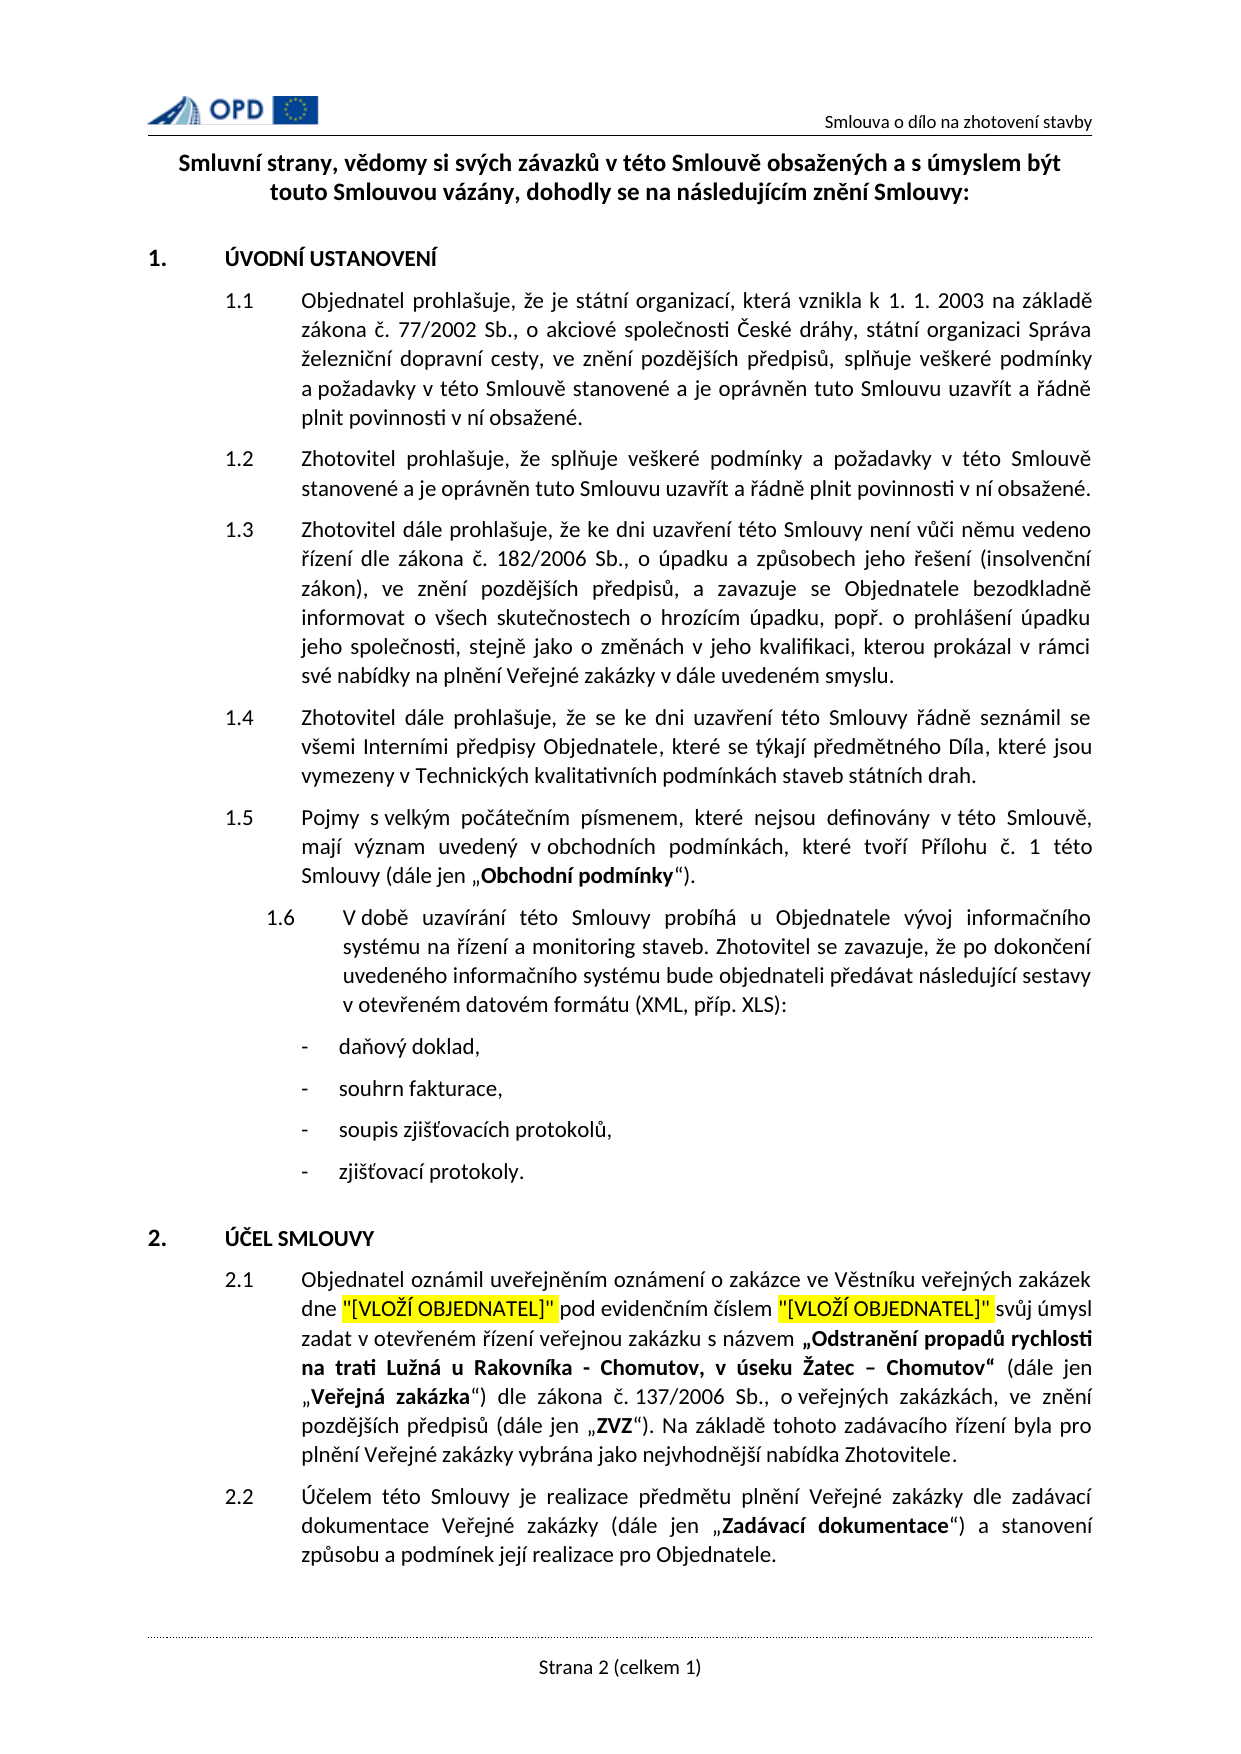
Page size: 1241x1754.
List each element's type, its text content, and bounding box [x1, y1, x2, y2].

text ÚVODNÍ USTANOVENÍ [148, 243, 1092, 273]
list soupis zjišťovacích protokolů, [301, 1114, 1092, 1143]
text Účelem této Smlouvy je realizace předmětu plnění Veřejné zakázky dle zadávací dokumentace Veřejné zakázky (dále jen „Zadávací dokumentace“) a stanovení způsobu a podmínek její realizace pro Objednatele. [224, 1481, 1092, 1568]
text Zhotovitel dále prohlašuje, že ke dni uzavření této Smlouvy není vůči němu vedeno řízení dle zákona č. 182/2006 Sb., o úpadku a způsobech jeho řešení (insolvenční zákon), ve znění pozdějších předpisů, a zavazuje se Objednatele bezodkladně informovat o všech skutečnostech o hrozícím úpadku, popř. o prohlášení úpadku jeho společnosti, stejně jako o změnách v jeho kvalifikaci, kterou prokázal v rámci své nabídky na plnění Veřejné zakázky v dále uvedeném smyslu. [224, 514, 1092, 689]
text Pojmy s velkým počátečním písmenem, které nejsou definovány v této Smlouvě, mají význam uvedený v obchodních podmínkách, které tvoří Přílohu č. 1 této Smlouvy (dále jen „Obchodní podmínky“). [224, 802, 1092, 889]
text Objednatel prohlašuje, že je státní organizací, která vznikla k 1. 1. 2003 na základě zákona č. 77/2002 Sb., o akciové společnosti České dráhy, státní organizaci Správa železniční dopravní cesty, ve znění pozdějších předpisů, splňuje veškeré podmínky a požadavky v této Smlouvě stanovené a je oprávněn tuto Smlouvu uzavřít a řádně plnit povinnosti v ní obsažené. [224, 285, 1092, 431]
text V době uzavírání této Smlouvy probíhá u Objednatele vývoj informačního systému na řízení a monitoring staveb. Zhotovitel se zavazuje, že po dokončení uvedeného informačního systému bude objednateli předávat následující sestavy v otevřeném datovém formátu (XML, příp. XLS): [266, 902, 1092, 1018]
text ÚČEL SMLOUVY [148, 1223, 1092, 1252]
text Objednatel oznámil uveřejněním oznámení o zakázce ve Věstníku veřejných zakázek dne pod evidenčním číslem svůj úmysl zadat v otevřeném řízení veřejnou zakázku s názvem „Odstranění propadů rychlosti na trati Lužná u Rakovníka - Chomutov, v úseku Žatec – Chomutov“ (dále jen „Veřejná zakázka“) dle zákona č. 137/2006 Sb., o veřejných zakázkách, ve znění pozdějších předpisů (dále jen „ZVZ“). Na základě tohoto zadávacího řízení byla pro plnění Veřejné zakázky vybrána jako nejvhodnější nabídka Zhotovitele. [224, 1264, 1092, 1468]
picture [147, 96, 320, 128]
list zjišťovací protokoly. [301, 1156, 1092, 1185]
text Smluvní strany, vědomy si svých závazků v této Smlouvě obsažených a s úmyslem být touto Smlouvou vázány, dohodly se na následujícím znění Smlouvy: [148, 148, 1092, 206]
list daňový doklad, [301, 1031, 1092, 1060]
list souhrn fakturace, [301, 1073, 1092, 1102]
text Zhotovitel prohlašuje, že splňuje veškeré podmínky a požadavky v této Smlouvě stanovené a je oprávněn tuto Smlouvu uzavřít a řádně plnit povinnosti v ní obsažené. [224, 443, 1092, 502]
text Zhotovitel dále prohlašuje, že se ke dni uzavření této Smlouvy řádně seznámil se všemi Interními předpisy Objednatele, které se týkají předmětného Díla, které jsou vymezeny v Technických kvalitativních podmínkách staveb státních drah. [224, 702, 1092, 789]
